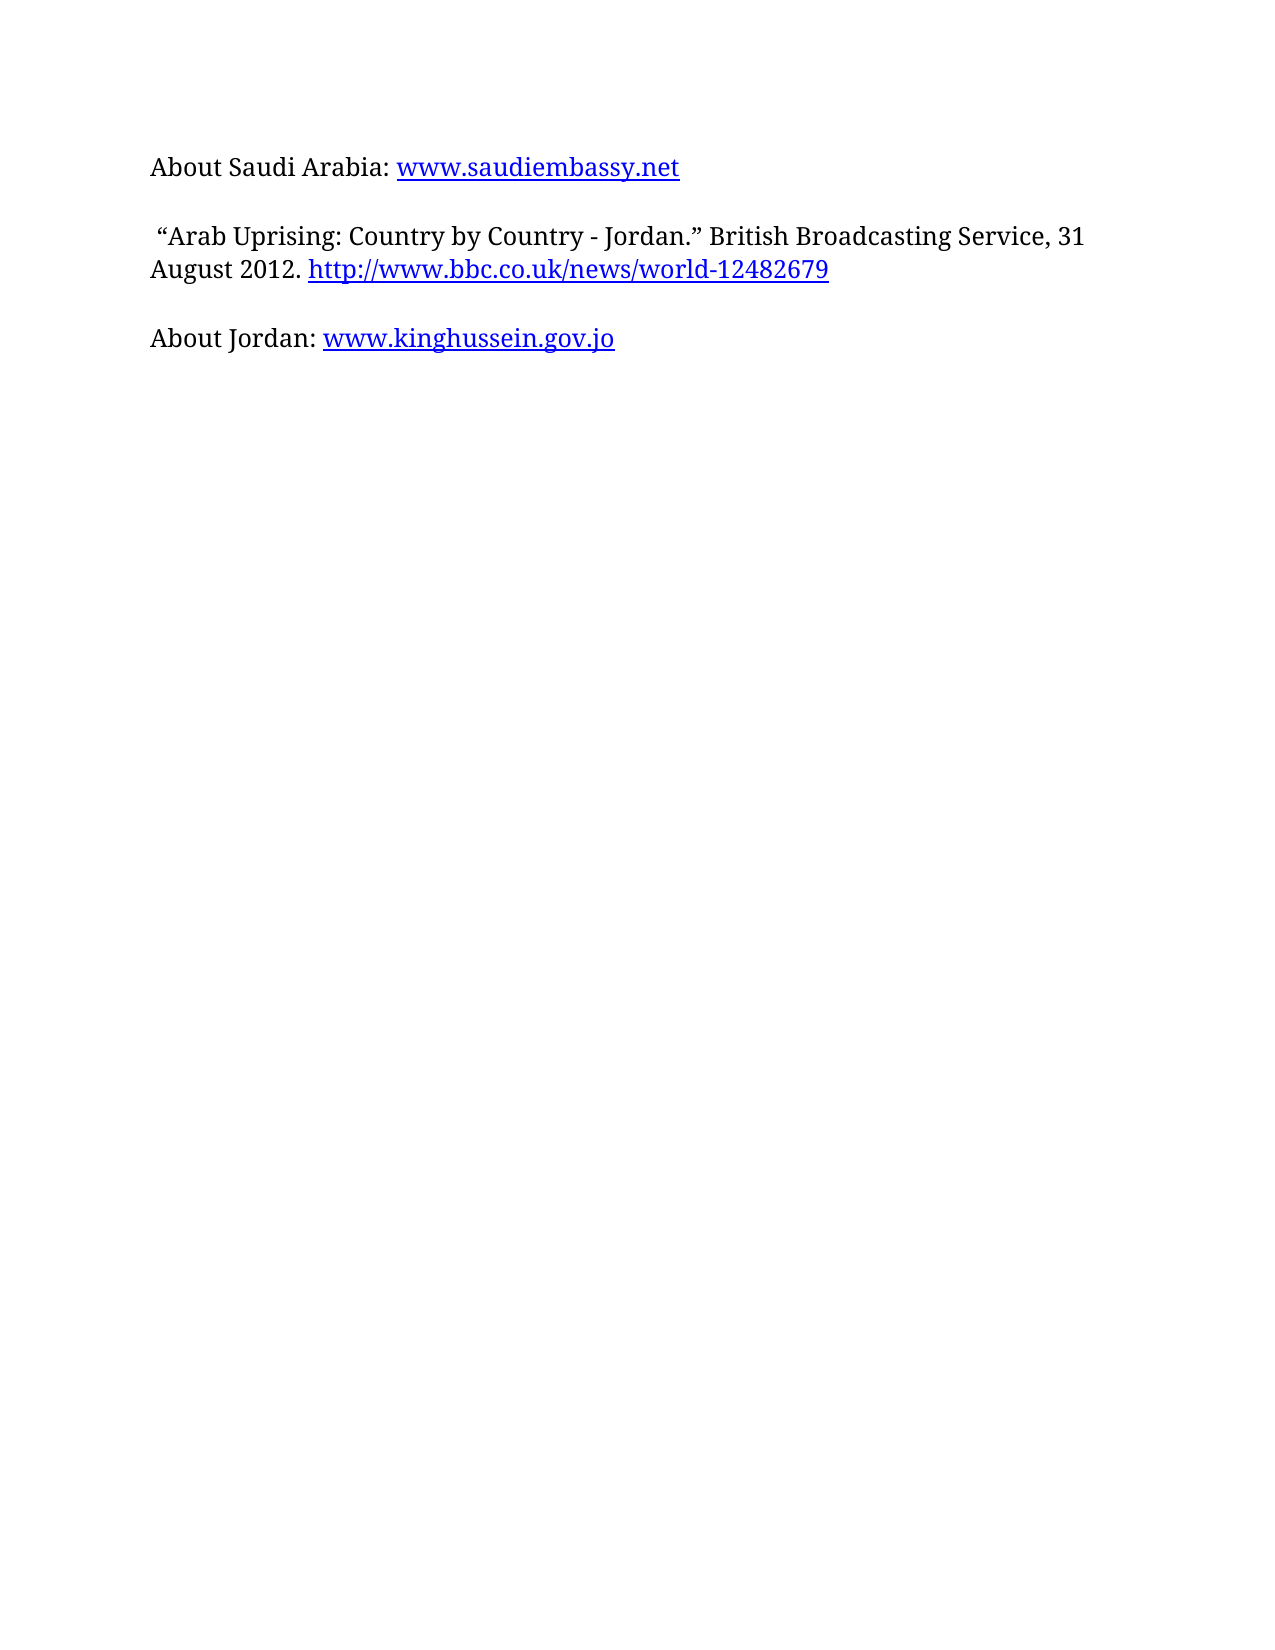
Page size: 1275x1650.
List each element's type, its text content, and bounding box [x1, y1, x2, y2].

text About Saudi Arabia: www.saudiembassy.net [150, 150, 1125, 184]
text About Jordan: www.kinghussein.gov.jo [150, 320, 1125, 354]
text “Arab Uprising: Country by Country - Jordan.” British Broadcasting Service, 31 August 2012. http://www.bbc.co.uk/news/world-12482679 [150, 218, 1125, 286]
